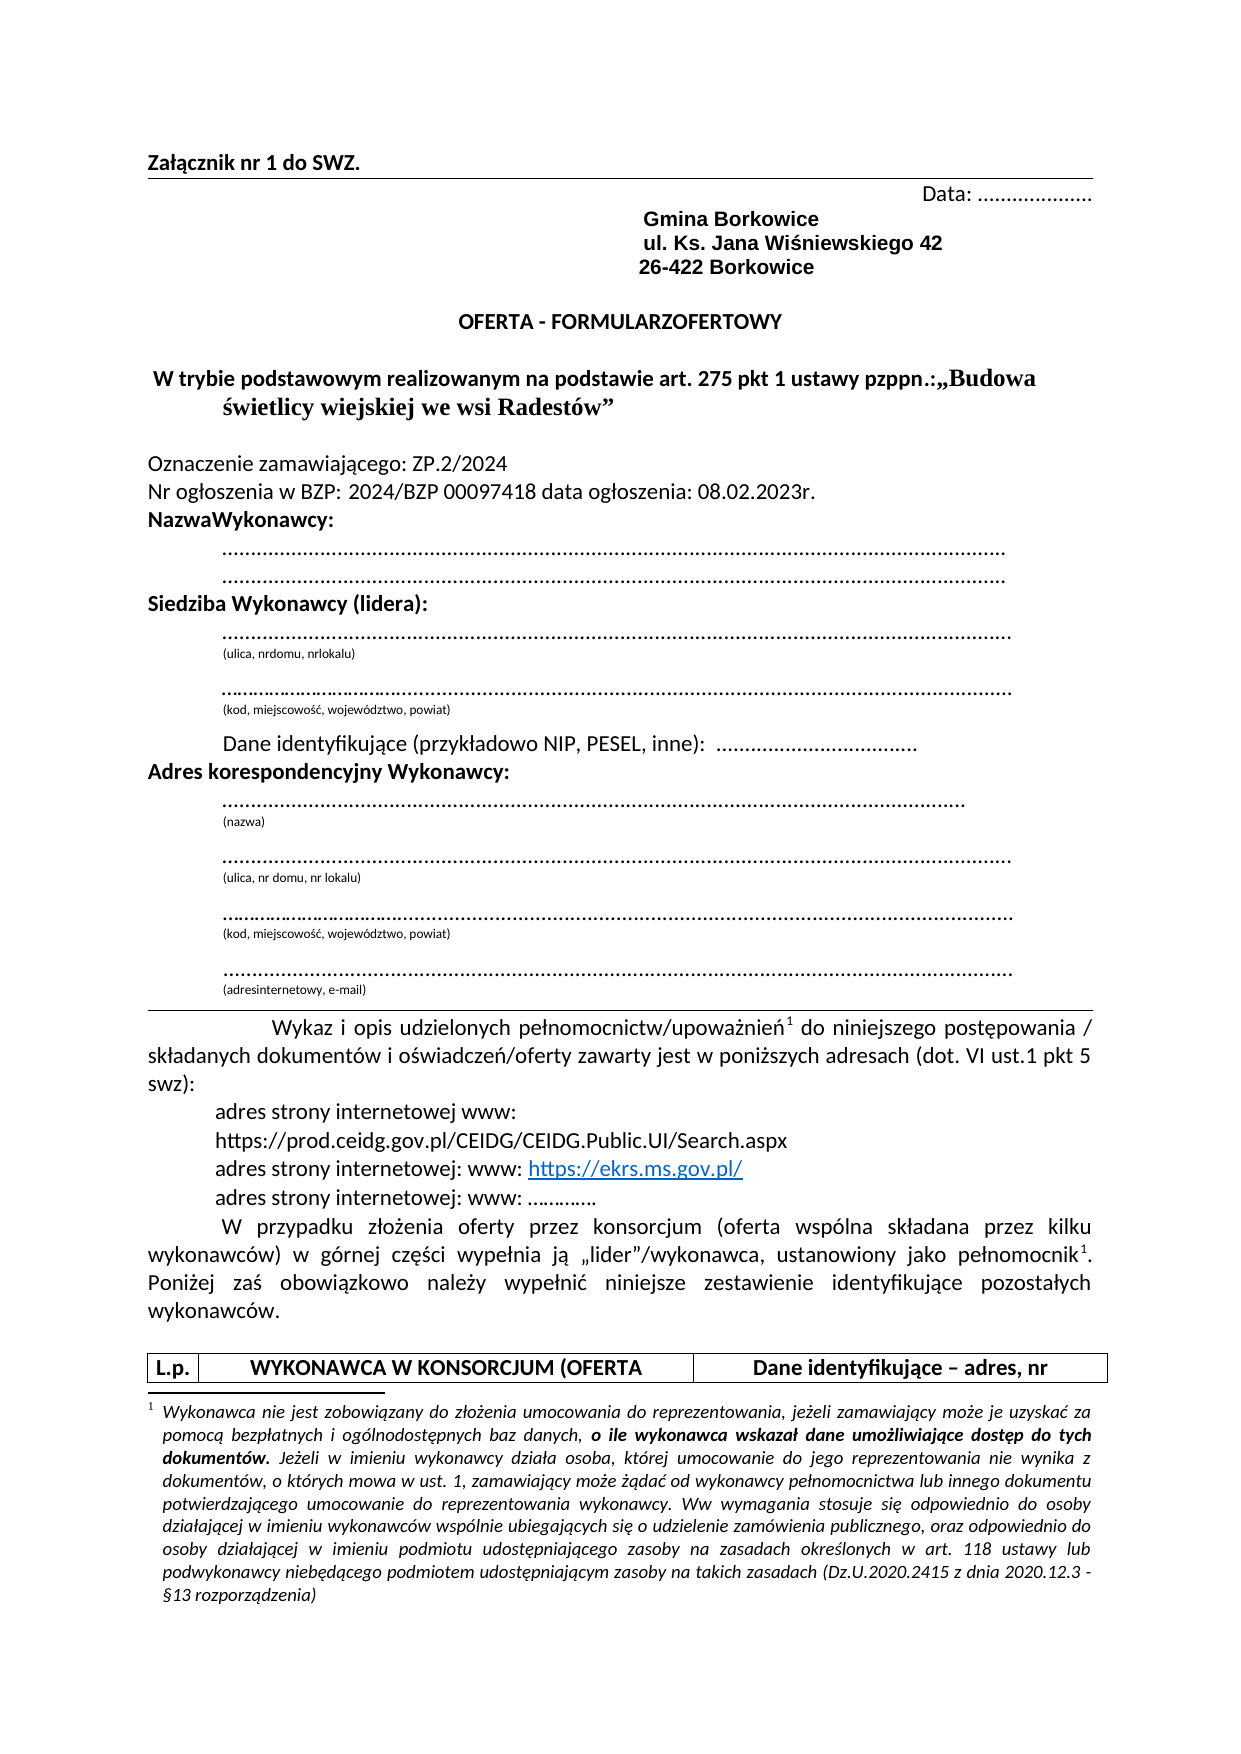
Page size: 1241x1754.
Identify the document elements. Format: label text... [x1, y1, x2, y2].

text ......................................................................................................................................... [148, 617, 1093, 645]
text 26-422 Borkowice [148, 255, 1093, 279]
text ……………………………........................................................................................................... [149, 898, 1093, 926]
text (nazwa) [223, 813, 1093, 842]
text ……………………………........................................................................................................... [148, 673, 1093, 701]
text Wykaz i opis udzielonych pełnomocnictw/upoważnień do niniejszego postępowania / składanych dokumentów i oświadczeń/oferty zawarty jest w poniższych adresach (dot. VI ust.1 pkt 5 swz): [148, 1011, 1093, 1097]
text Gmina Borkowice [443, 207, 1093, 231]
text (kod, miejscowość, województwo, powiat) [223, 701, 1093, 729]
text Data: .................... [148, 179, 1093, 207]
text OFERTA - FORMULARZOFERTOWY [148, 307, 1093, 335]
text Adres korespondencyjny Wykonawcy: [148, 757, 1093, 786]
text ......................................................................................................................................... [223, 954, 1093, 982]
text Załącznik nr 1 do SWZ. [148, 148, 1093, 178]
text ........................................................................................................................................ [148, 561, 1093, 589]
list adres strony internetowej www: https://prod.ceidg.gov.pl/CEIDG/CEIDG.Public.UI/Search.aspx [177, 1097, 1093, 1154]
text ......................................................................................................................................... [148, 842, 1093, 869]
text W przypadku złożenia oferty przez konsorcjum (oferta wspólna składana przez kilku wykonawców) w górnej części wypełnia ją „lider”/wykonawca, ustanowiony jako pełnomocnik1. Poniżej zaś obowiązkowo należy wypełnić niniejsze zestawienie identyfikujące pozostałych wykonawców. [148, 1212, 1093, 1324]
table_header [199, 1354, 693, 1382]
list adres strony internetowej: www: …………. [177, 1183, 1093, 1212]
text (ulica, nr domu, nr lokalu) [223, 869, 1093, 898]
text ................................................................................................................................. [148, 786, 1093, 813]
list adres strony internetowej: www: https://ekrs.ms.gov.pl/ [177, 1154, 1093, 1183]
text Nr ogłoszenia w BZP: 2024/BZP 00097418 data ogłoszenia: 08.02.2023r. [148, 477, 1093, 505]
text ........................................................................................................................................ [148, 533, 1093, 561]
text (adresinternetowy, e-mail) [223, 982, 1093, 1010]
text W trybie podstawowym realizowanym na podstawie art. 275 pkt 1 ustawy pzppn.:„Budowa świetlicy wiejskiej we wsi Radestów” [148, 363, 1093, 421]
text Dane identyfikujące (przykładowo NIP, PESEL, inne): ................................... [223, 729, 1093, 757]
text ul. Ks. Jana Wiśniewskiego 42 [443, 231, 1093, 255]
text Siedziba Wykonawcy (lidera): [148, 589, 1093, 617]
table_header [694, 1354, 1107, 1382]
text (ulica, nrdomu, nrlokalu) [223, 645, 1093, 673]
text (kod, miejscowość, województwo, powiat) [223, 926, 1093, 954]
text NazwaWykonawcy: [148, 505, 1093, 533]
text Oznaczenie zamawiającego: ZP.2/2024 [148, 449, 1093, 477]
table_header L.p. [148, 1354, 198, 1382]
